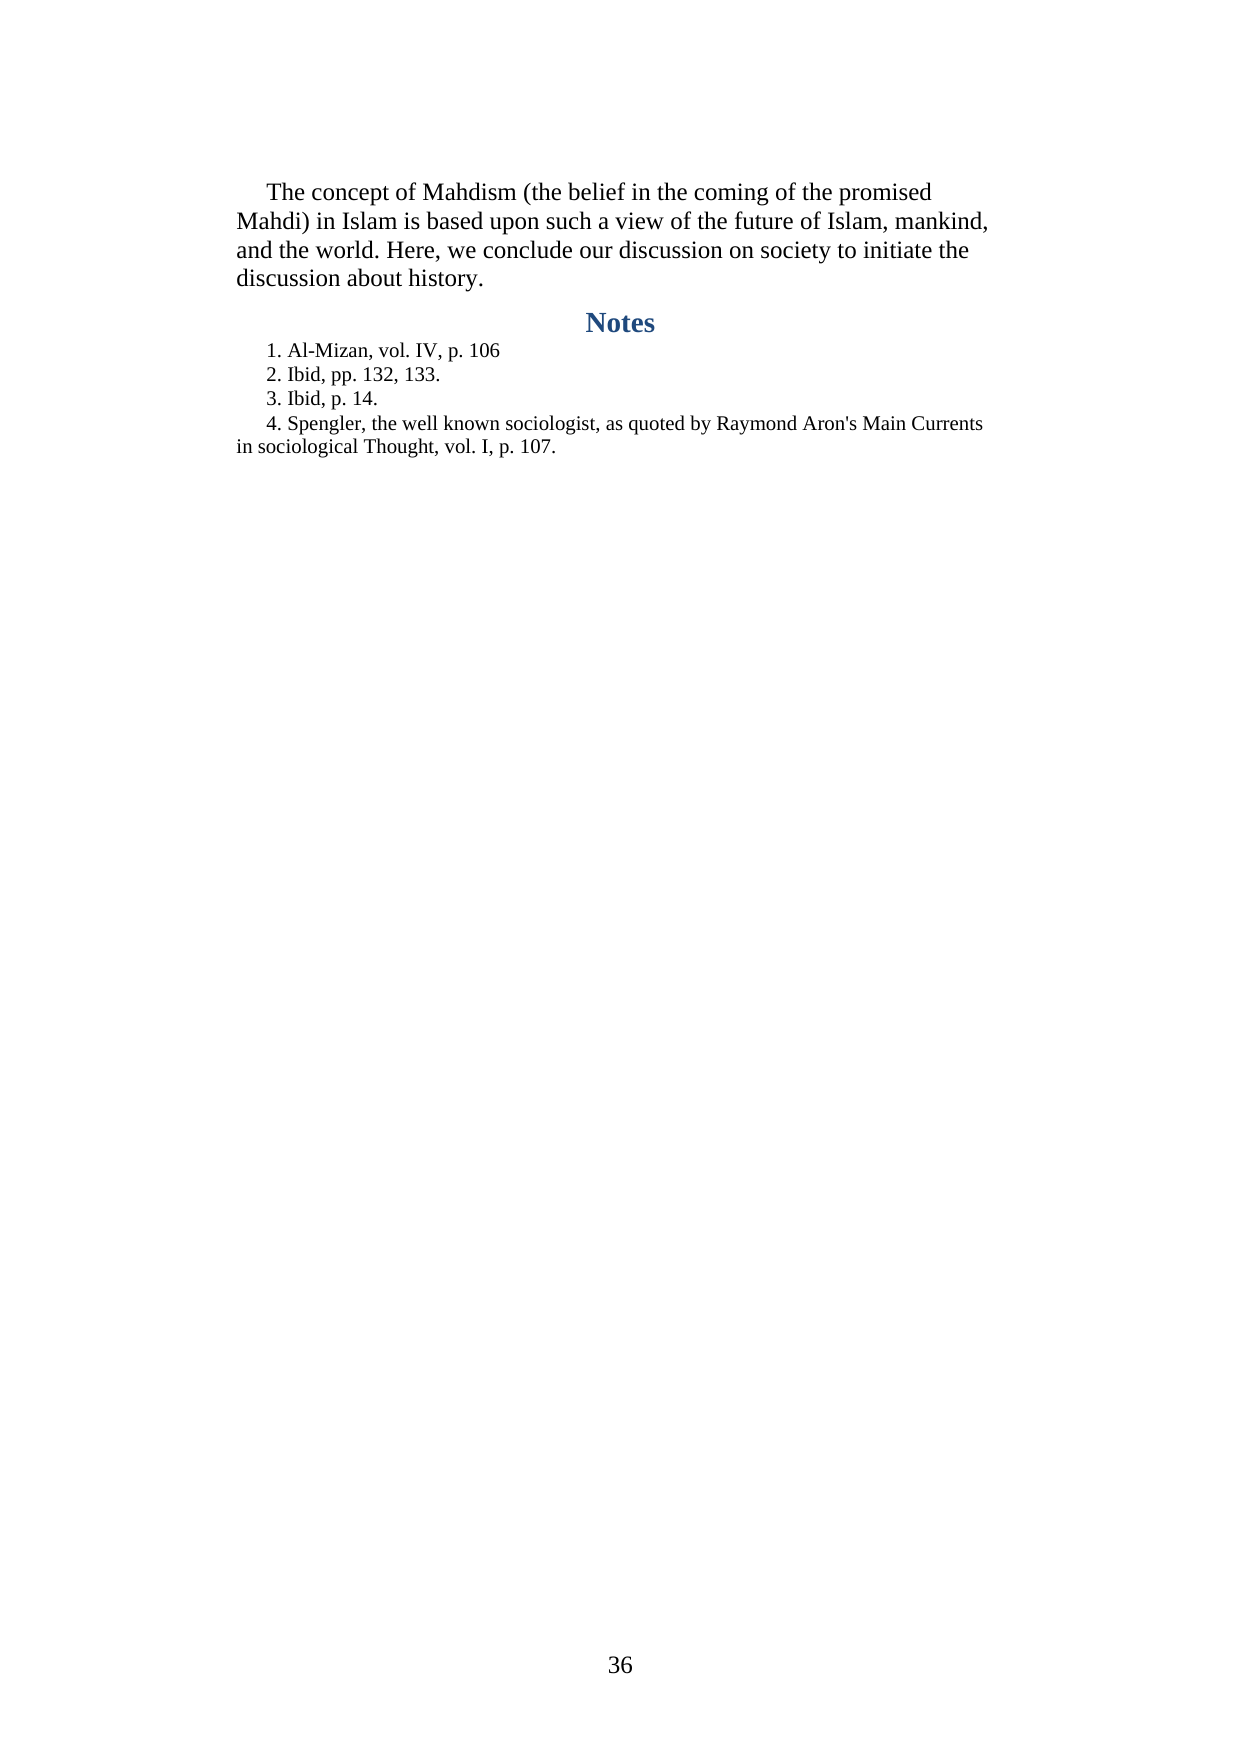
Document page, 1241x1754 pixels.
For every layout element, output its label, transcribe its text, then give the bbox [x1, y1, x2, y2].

text 1. Al-Mizan, vol. IV, p. 106 [236, 338, 1004, 362]
text 4. Spengler, the well known sociologist, as quoted by Raymond Aron's Main Currents in sociological Thought, vol. I, p. 107. [236, 410, 1004, 458]
text 2. Ibid, pp. 132, 133. [236, 362, 1004, 386]
text 3. Ibid, p. 14. [236, 386, 1004, 410]
text The concept of Mahdism (the belief in the coming of the promised Mahdi) in Islam is based upon such a view of the future of Islam, mankind, and the world. Here, we conclude our discussion on society to initiate the discussion about history. [236, 177, 1004, 292]
subtitle Notes [236, 305, 1004, 338]
